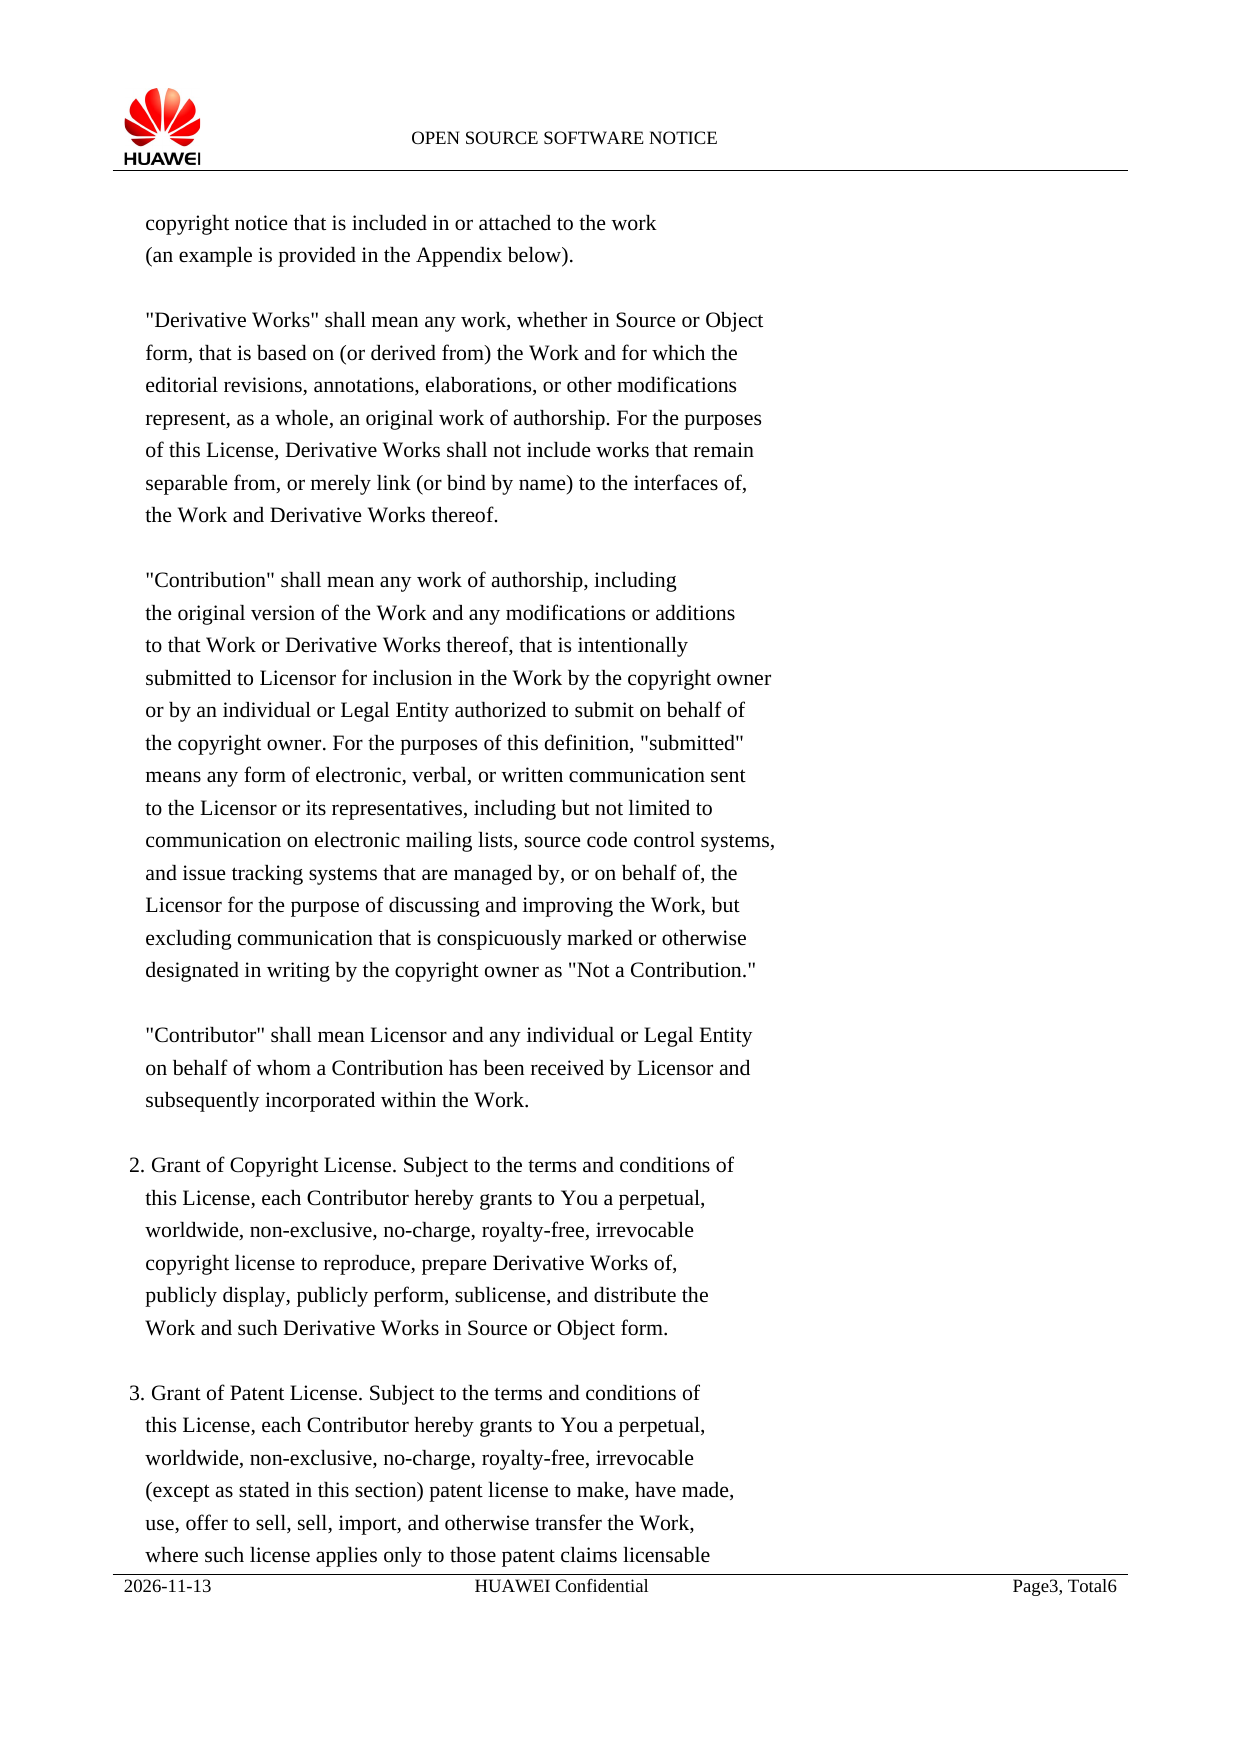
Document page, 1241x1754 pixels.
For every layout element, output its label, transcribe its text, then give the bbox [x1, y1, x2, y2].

picture [124, 88, 201, 165]
